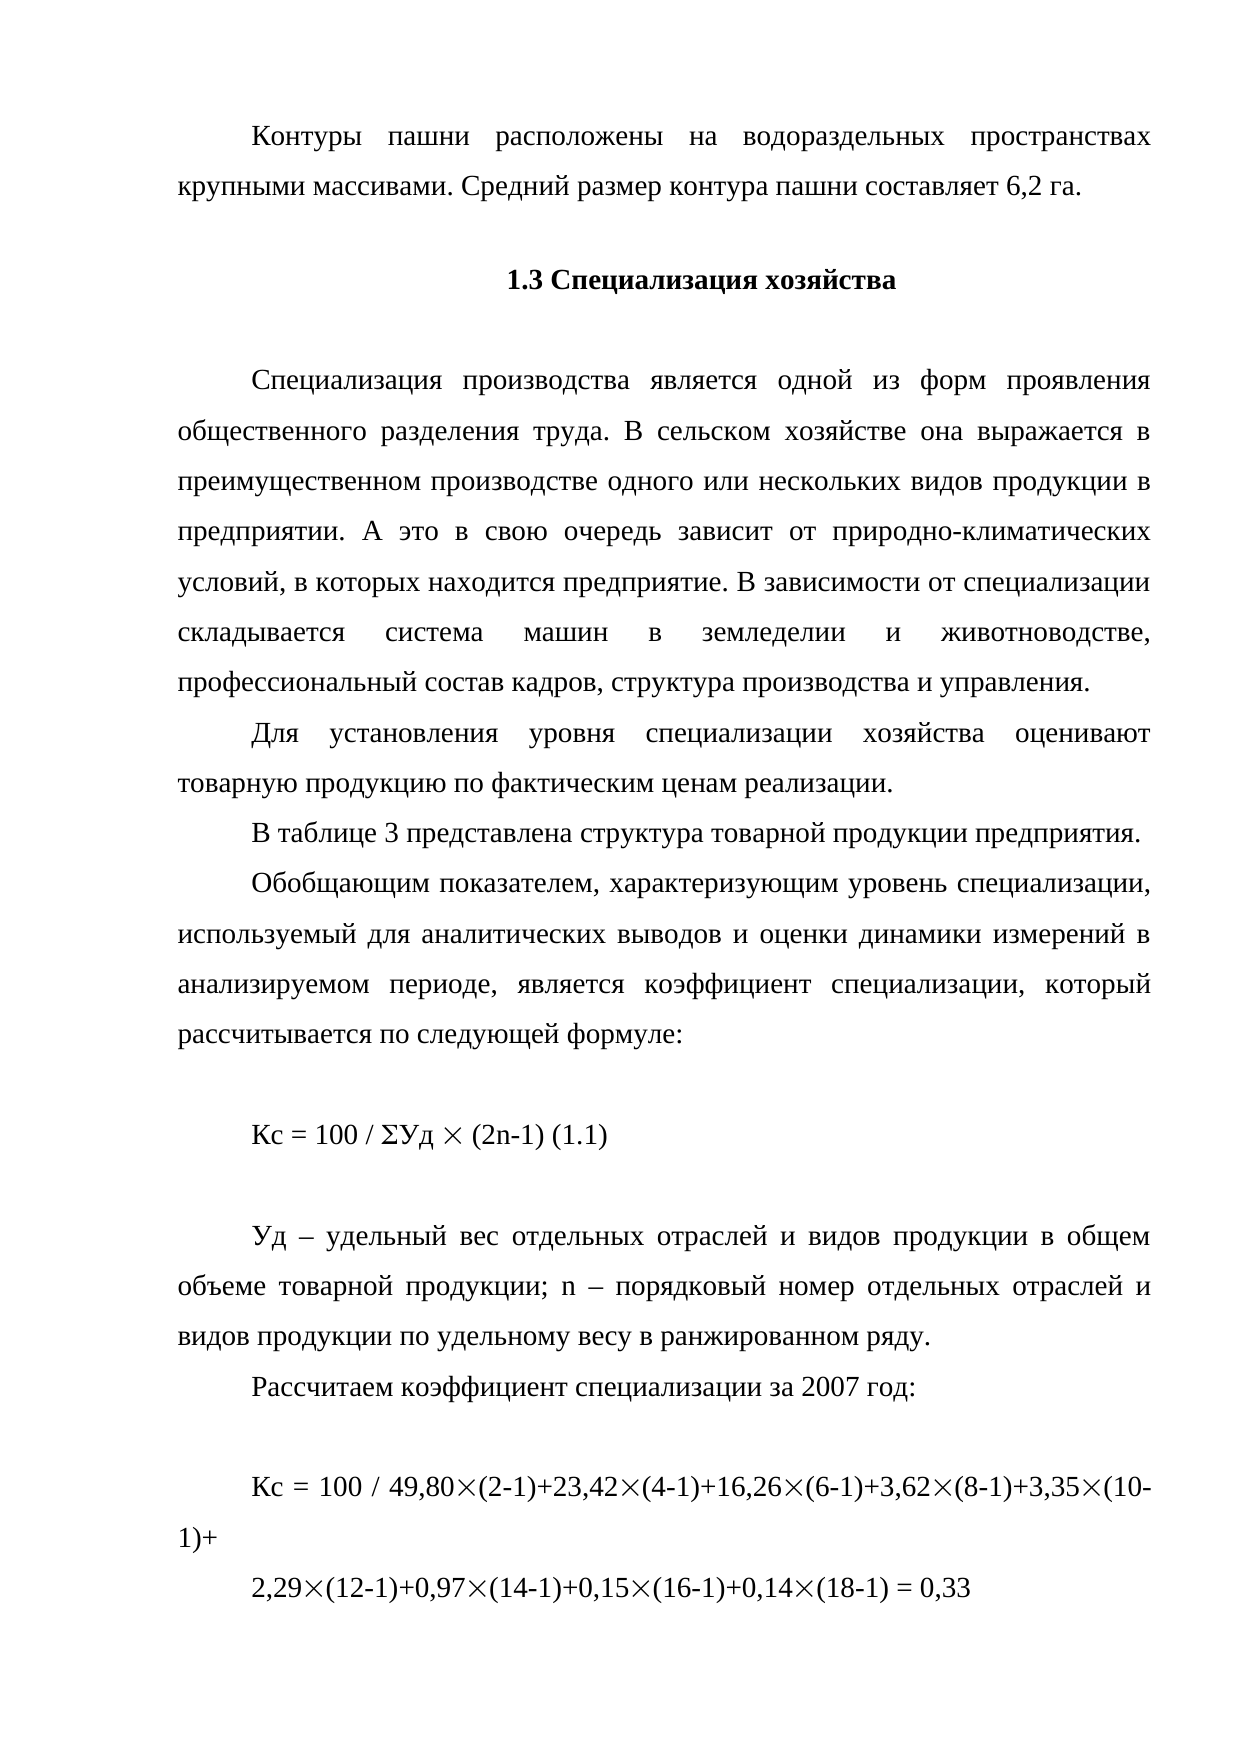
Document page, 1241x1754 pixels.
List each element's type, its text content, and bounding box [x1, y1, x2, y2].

text Специализация производства является одной из форм проявления общественного разделения труда. В сельском хозяйстве она выражается в преимущественном производстве одного или нескольких видов продукции в предприятии. А это в свою очередь зависит от природно-климатических условий, в которых находится предприятие. В зависимости от специализации складывается система машин в земледелии и животноводстве, профессиональный состав кадров, структура производства и управления. [177, 362, 1152, 698]
text Для установления уровня специализации хозяйства оценивают товарную продукцию по фактическим ценам реализации. [177, 715, 1152, 798]
text В таблице 3 представлена структура товарной продукции предприятия. [177, 815, 1152, 849]
text 1.3 Специализация хозяйства [177, 262, 1152, 295]
text Обобщающим показателем, характеризующим уровень специализации, используемый для аналитических выводов и оценки динамики измерений в анализируемом периоде, является коэффициент специализации, который рассчитывается по следующей формуле: [177, 866, 1152, 1050]
text 2,29(12-1)+0,97(14-1)+0,15(16-1)+0,14(18-1) = 0,33 [177, 1570, 1152, 1604]
text Рассчитаем коэффициент специализации за 2007 год: [177, 1369, 1152, 1402]
text Кс = 100 / Уд (2n-1) (1.1) [177, 1117, 1152, 1151]
text Уд – удельный вес отдельных отраслей и видов продукции в общем объеме товарной продукции; n – порядковый номер отдельных отраслей и видов продукции по удельному весу в ранжированном ряду. [177, 1218, 1152, 1352]
text Контуры пашни расположены на водораздельных пространствах крупными массивами. Средний размер контура пашни составляет . [177, 118, 1152, 202]
text Кс = 100 / 49,80(2-1)+23,42(4-1)+16,26(6-1)+3,62(8-1)+3,35(10-1)+ [177, 1469, 1152, 1553]
